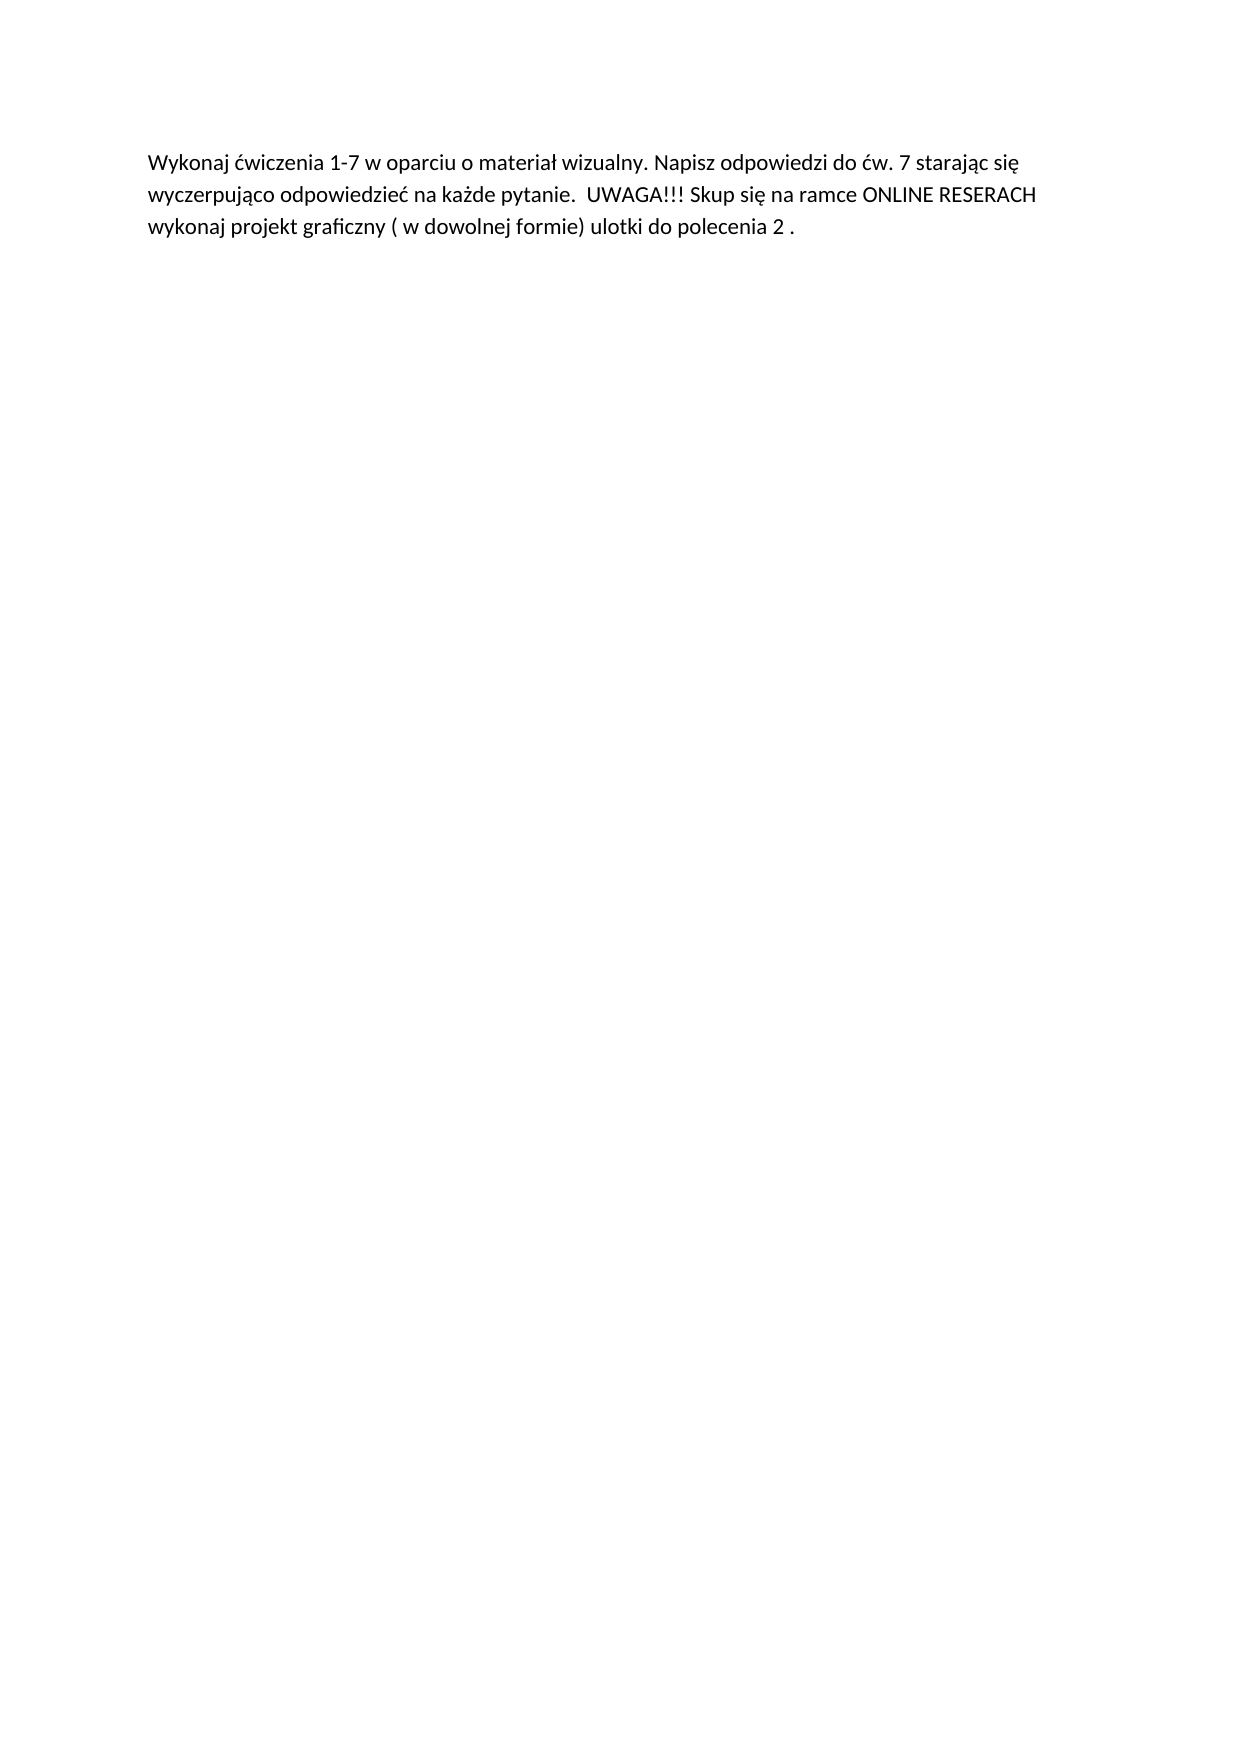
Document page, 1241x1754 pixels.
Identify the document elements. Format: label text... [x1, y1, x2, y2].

text Wykonaj ćwiczenia 1-7 w oparciu o materiał wizualny. Napisz odpowiedzi do ćw. 7 starając się wyczerpująco odpowiedzieć na każde pytanie. UWAGA!!! Skup się na ramce ONLINE RESERACH wykonaj projekt graficzny ( w dowolnej formie) ulotki do polecenia 2 . [148, 148, 1093, 240]
